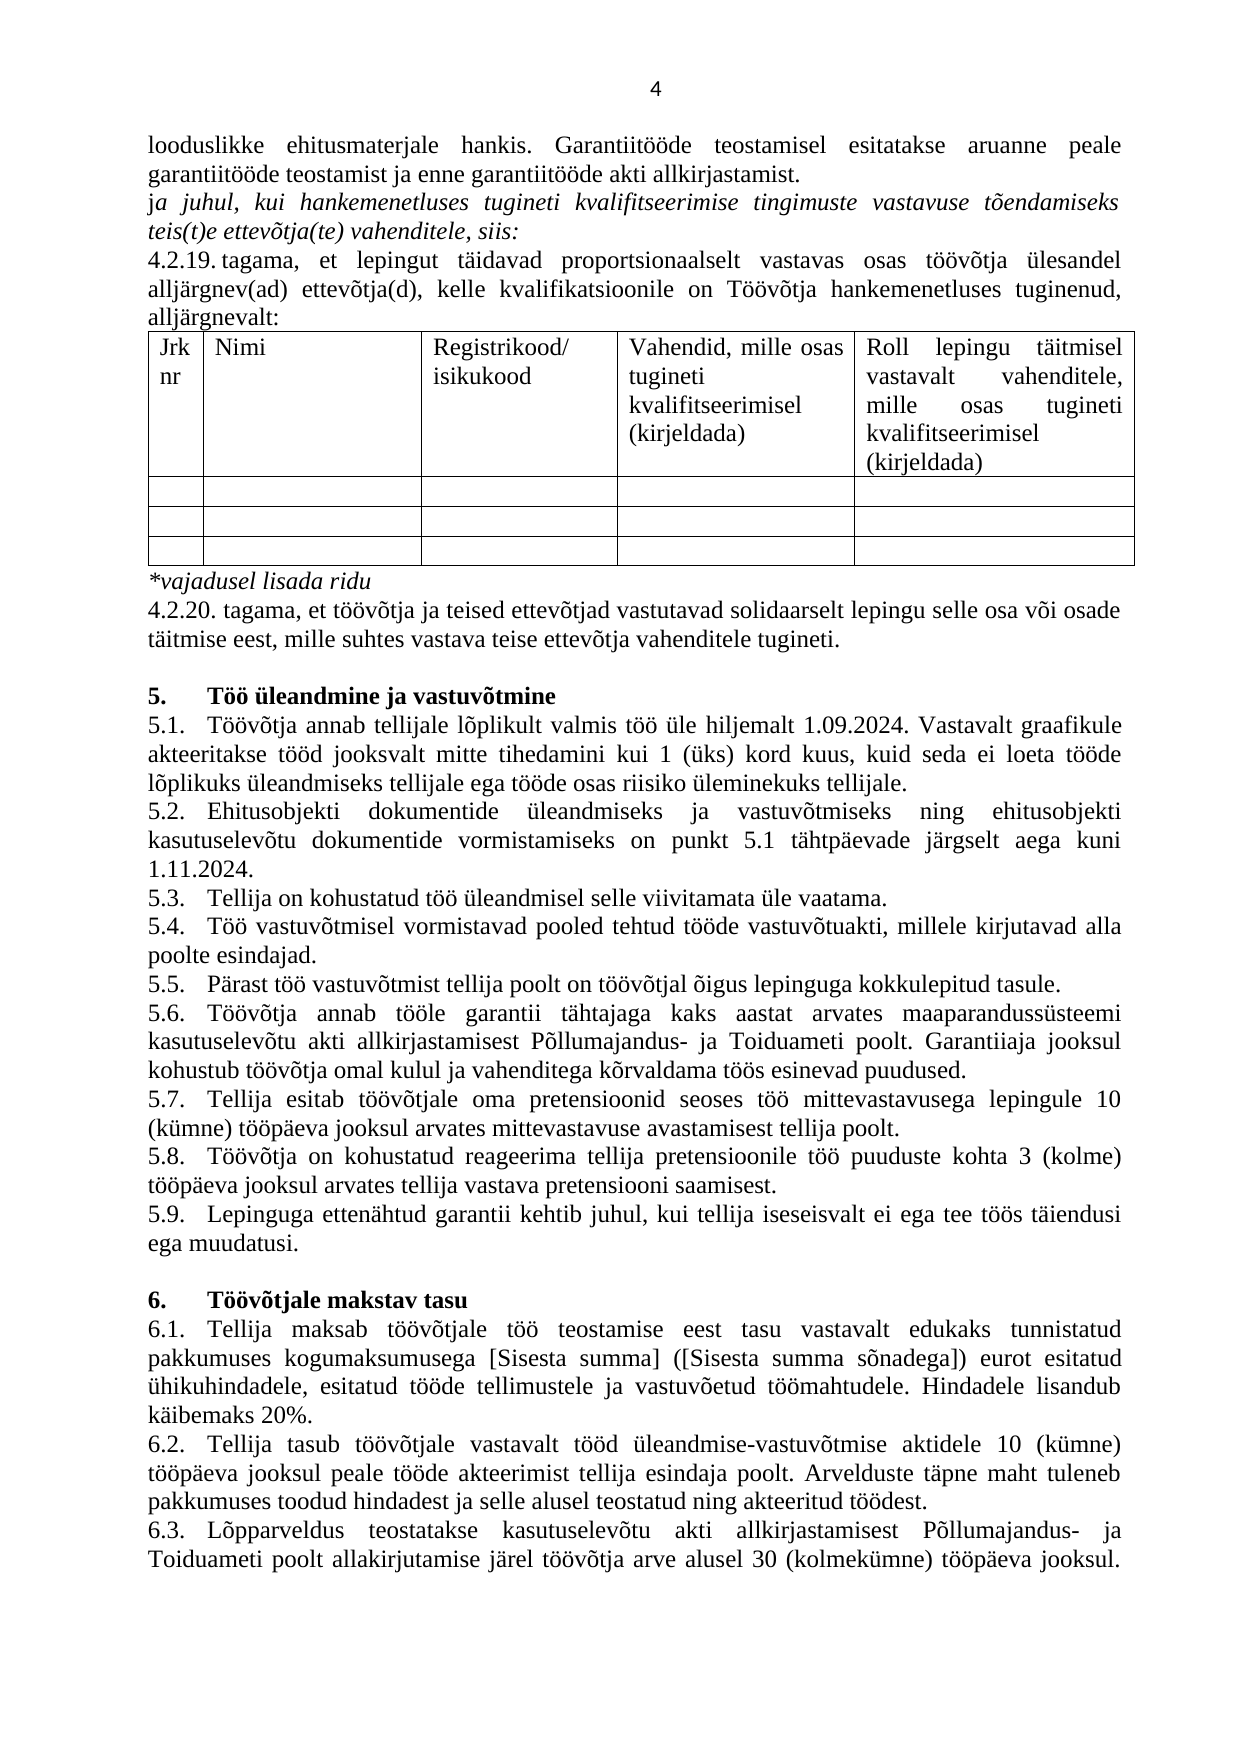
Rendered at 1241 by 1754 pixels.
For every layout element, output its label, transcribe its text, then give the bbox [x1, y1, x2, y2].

table_cell [618, 507, 854, 536]
text Töövõtja annab tellijale lõplikult valmis töö üle hiljemalt . Vastavalt graafikule akteeritakse tööd jooksvalt mitte tihedamini kui 1 (üks) kord kuus, kuid seda ei loeta tööde lõplikuks üleandmiseks tellijale ega tööde osas riisiko üleminekuks tellijale. [148, 710, 1122, 796]
table_cell [618, 537, 854, 565]
table_cell [204, 507, 421, 536]
text Töövõtja on kohustatud reageerima tellija pretensioonile töö puuduste kohta 3 (kolme) tööpäeva jooksul arvates tellija vastava pretensiooni saamisest. [148, 1141, 1122, 1199]
table_cell [855, 507, 1134, 536]
table_header Nimi [204, 332, 421, 476]
list ja juhul, kui hankemenetluses tugineti kvalifitseerimise tingimuste vastavuse tõendamiseks teis(t)e ettevõtja(te) vahenditele, siis: [148, 187, 1122, 245]
text Tellija tasub töövõtjale vastavalt tööd üleandmise-vastuvõtmise aktidele 10 (kümne) tööpäeva jooksul peale tööde akteerimist tellija esindaja poolt. Arvelduste täpne maht tuleneb pakkumuses toodud hindadest ja selle alusel teostatud ning akteeritud töödest. [148, 1429, 1122, 1515]
table_cell [204, 537, 421, 565]
text *vajadusel lisada ridu [148, 566, 1122, 595]
text Pärast töö vastuvõtmist tellija poolt on töövõtjal õigus lepinguga kokkulepitud tasule. [148, 969, 1122, 998]
table_cell [855, 537, 1134, 565]
table_cell [149, 477, 203, 506]
text Ehitusobjekti dokumentide üleandmiseks ja vastuvõtmiseks ning ehitusobjekti kasutuselevõtu dokumentide vormistamiseks on punkt 5.1 tähtpäevade järgselt aega kuni . [148, 796, 1122, 883]
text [148, 130, 1122, 187]
table_cell [149, 537, 203, 565]
text Töö üleandmine ja vastuvõtmine [148, 681, 1122, 710]
table_header Jrk nr [149, 332, 203, 476]
text Tellija on kohustatud töö üleandmisel selle viivitamata üle vaatama. [148, 883, 1122, 911]
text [148, 1515, 1122, 1573]
table_header Roll lepingu täitmisel vastavalt vahenditele, mille osas tugineti kvalifitseerimisel (kirjeldada) [855, 332, 1134, 476]
text 4.2.20. tagama, et töövõtja ja teised ettevõtjad vastutavad solidaarselt lepingu selle osa või osade täitmise eest, mille suhtes vastava teise ettevõtja vahenditele tugineti. [148, 595, 1122, 653]
text Töövõtja annab tööle garantii tähtajaga kaks aastat arvates maaparandussüsteemi kasutuselevõtu akti allkirjastamisest Põllumajandus- ja Toiduameti poolt. Garantiiaja jooksul kohustub töövõtja omal kulul ja vahenditega kõrvaldama töös esinevad puudused. [148, 998, 1122, 1084]
text Tellija esitab töövõtjale oma pretensioonid seoses töö mittevastavusega lepingule 10 (kümne) tööpäeva jooksul arvates mittevastavuse avastamisest tellija poolt. [148, 1084, 1122, 1141]
table_header Vahendid, mille osas tugineti kvalifitseerimisel (kirjeldada) [618, 332, 854, 476]
table_cell [855, 477, 1134, 506]
text Töövõtjale makstav tasu [148, 1285, 1122, 1314]
text tagama, et lepingut täidavad proportsionaalselt vastavas osas töövõtja ülesandel alljärgnev(ad) ettevõtja(d), kelle kvalifikatsioonile on Töövõtja hankemenetluses tuginenud, alljärgnevalt: [148, 245, 1122, 331]
table_cell [204, 477, 421, 506]
table_cell [149, 507, 203, 536]
table_header Registrikood/ isikukood [422, 332, 617, 476]
table_cell [422, 507, 617, 536]
text Tellija maksab töövõtjale töö teostamise eest tasu vastavalt edukaks tunnistatud pakkumuses kogumaksumusega (eurot esitatud ühikuhindadele, esitatud tööde tellimustele ja vastuvõetud töömahtudele. Hindadele lisandub käibemaks 20%. [148, 1314, 1122, 1429]
table_cell [422, 537, 617, 565]
table_cell [618, 477, 854, 506]
text Lepinguga ettenähtud garantii kehtib juhul, kui tellija iseseisvalt ei ega tee töös täiendusi ega muudatusi. [148, 1199, 1122, 1256]
text Töö vastuvõtmisel vormistavad pooled tehtud tööde vastuvõtuakti, millele kirjutavad alla poolte esindajad. [148, 911, 1122, 969]
table_cell [422, 477, 617, 506]
